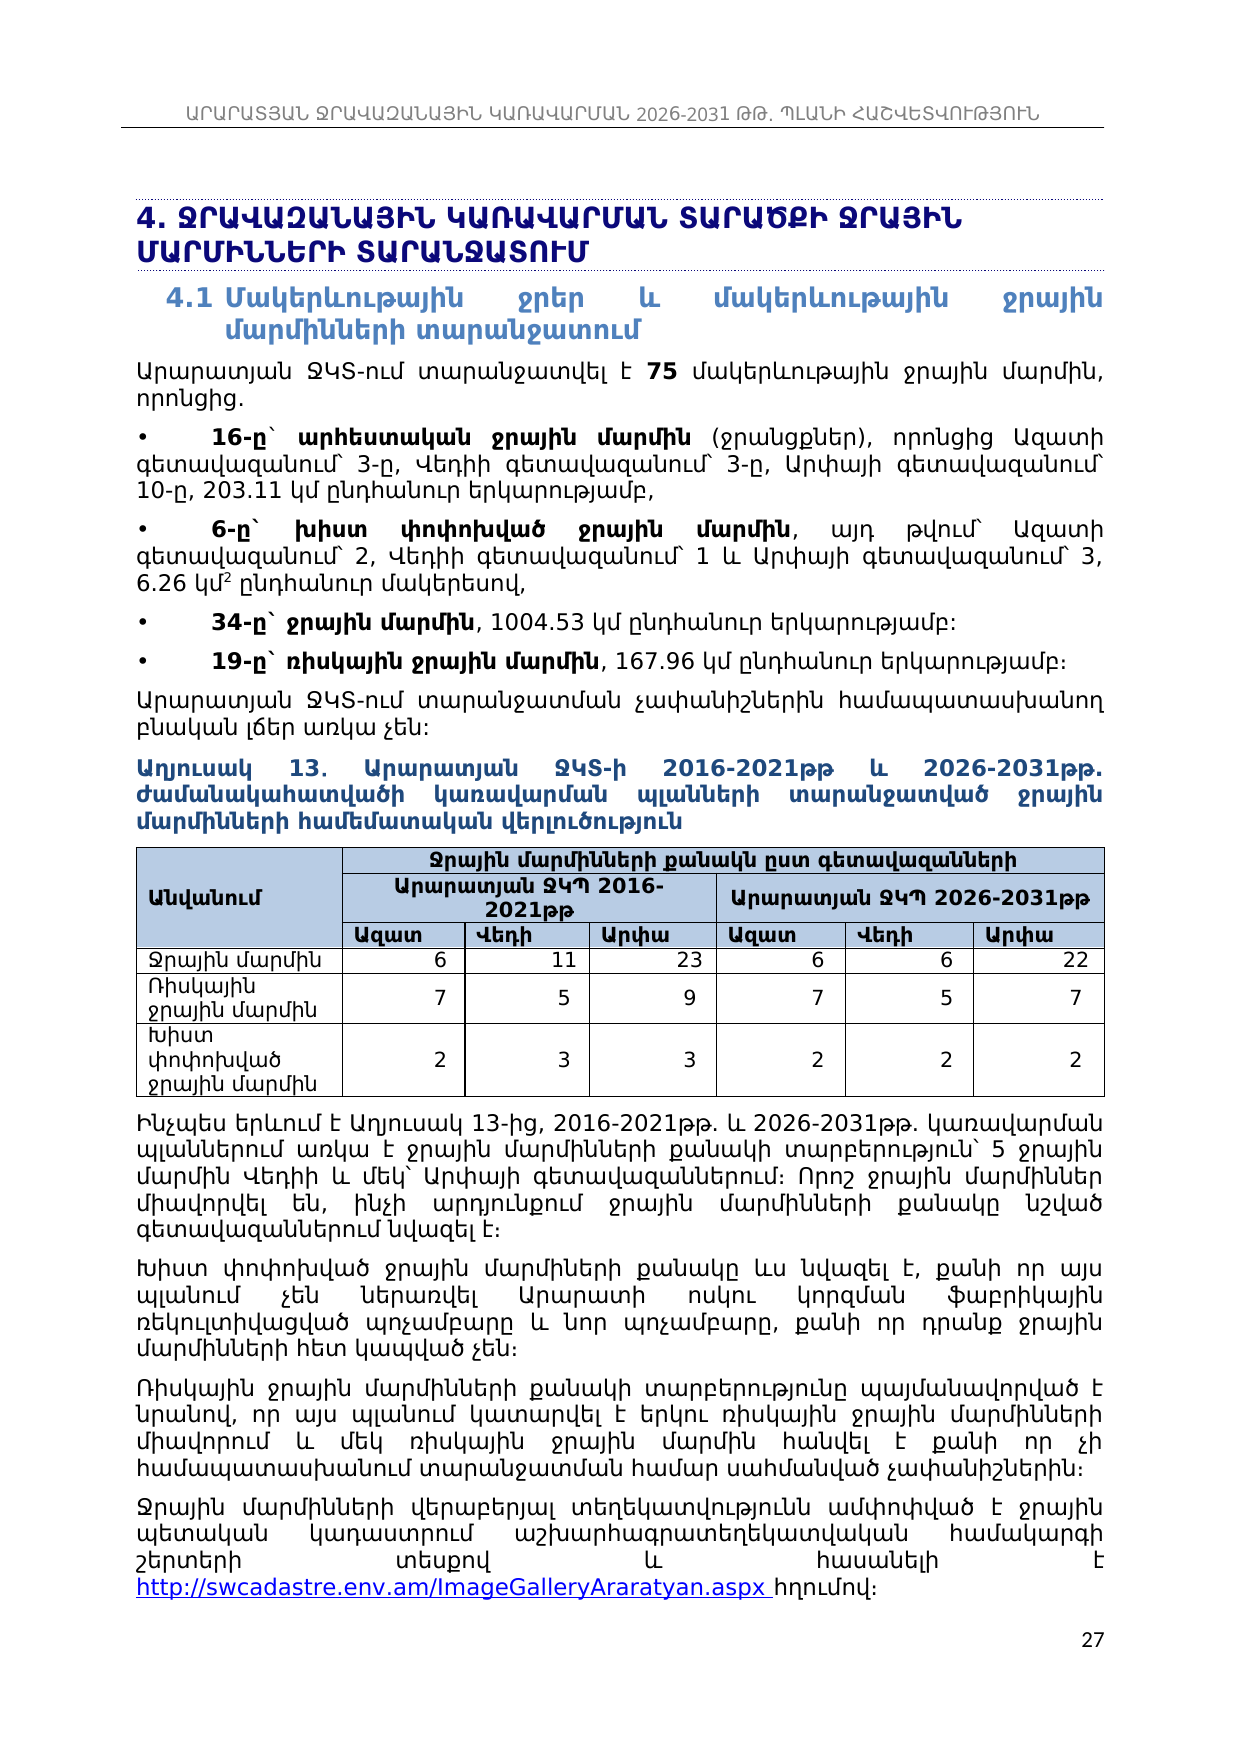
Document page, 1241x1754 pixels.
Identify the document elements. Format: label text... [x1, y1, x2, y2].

text Արարատյան ՋԿՏ-ում տարանջատման չափանիշներին համապատասխանող բնական լճեր առկա չեն: [136, 687, 1104, 741]
table_cell Խիստ փոփոխված ջրային մարմին [137, 1024, 342, 1096]
table_cell Վեդի [466, 923, 589, 947]
table_header Անվանում [137, 848, 342, 947]
subtitle 4. ՋՐԱՎԱԶԱՆԱՅԻՆ ԿԱՌԱՎԱՐՄԱՆ ՏԱՐԱԾՔԻ ՋՐԱՅԻՆ ՄԱՐՄԻՆՆԵՐԻ ՏԱՐԱՆՋԱՏՈՒՄ [136, 199, 1104, 270]
table_cell 2 [717, 1024, 845, 1096]
list 34-ը` ջրային մարմին, 1004.53 կմ ընդհանուր երկարությամբ: [136, 609, 1104, 636]
text Ինչպես երևում է Աղյուսակ 13-ից, 2016-2021թթ. և 2026-2031թթ. կառավարման պլաններում առկա է ջրային մարմինների քանակի տարբերություն՝ 5 ջրային մարմին Վեդիի և մեկ՝ Արփայի գետավազաններում։ Որոշ ջրային մարմիններ միավորվել են, ինչի արդյունքում ջրային մարմինների քանակը նշված գետավազաններում նվազել է։ [136, 1110, 1104, 1243]
table_cell 7 [974, 974, 1104, 1022]
table_cell 3 [466, 1024, 589, 1096]
table_cell Վեդի [846, 923, 973, 947]
table_cell Ջրային մարմին [137, 949, 342, 973]
text Խիստ փոփոխված ջրային մարմիների քանակը ևս նվազել է, քանի որ այս պլանում չեն ներառվել Արարատի ոսկու կորզման ֆաբրիկային ռեկուլտիվացված պոչամբարը և նոր պոչամբարը, քանի որ դրանք ջրային մարմինների հետ կապված չեն։ [136, 1256, 1104, 1362]
table_cell Արարատյան ՋԿՊ 2016-2021թթ [343, 874, 716, 922]
list 19-ը` ռիսկային ջրային մարմին, 167.96 կմ ընդհանուր երկարությամբ։ [136, 648, 1104, 675]
text Աղյուսակ 13․ Արարատյան ՋԿՏ-ի 2016-2021թթ և 2026-2031թթ. ժամանակահատվածի կառավարման պլանների տարանջատված ջրային մարմինների համեմատական վերլուծություն [136, 753, 1104, 835]
table_cell 2 [343, 1024, 464, 1096]
list 16-ը` արհեստական ջրային մարմին (ջրանցքներ), որոնցից Ազատի գետավազանում՝ 3-ը, Վեդիի գետավազանում՝ 3-ը, Արփայի գետավազանում՝ 10-ը, 203.11 կմ ընդհանուր երկարությամբ, [136, 424, 1104, 504]
table_cell 6 [846, 949, 973, 973]
table_cell Արփա [974, 923, 1104, 947]
table_cell 7 [717, 974, 845, 1022]
text Ջրային մարմինների վերաբերյալ տեղեկատվությունն ամփոփված է ջրային պետական կադաստրում աշխարհագրատեղեկատվական համակարգի շերտերի տեսքով և հասանելի է http://swcadastre.env.am/ImageGalleryAraratyan.aspx հղումով։ [136, 1494, 1104, 1601]
table_cell Ազատ [343, 923, 464, 947]
table_cell 11 [466, 949, 589, 973]
subtitle Մակերևութային ջրեր և մակերևութային ջրային մարմինների տարանջատում [165, 283, 1104, 346]
table_cell Արփա [590, 923, 716, 947]
table_cell Ռիսկային ջրային մարմին [137, 974, 342, 1022]
table_cell 2 [846, 1024, 973, 1096]
table_cell 5 [846, 974, 973, 1022]
text Ռիսկային ջրային մարմինների քանակի տարբերությունը պայմանավորված է նրանով, որ այս պլանում կատարվել է երկու ռիսկային ջրային մարմինների միավորում և մեկ ռիսկային ջրային մարմին հանվել է քանի որ չի համապատասխանում տարանջատման համար սահմանված չափանիշներին։ [136, 1375, 1104, 1481]
table_cell 2 [974, 1024, 1104, 1096]
table_header Ջրային մարմինների քանակն ըստ գետավազանների [343, 848, 1104, 873]
table_cell 9 [590, 974, 716, 1022]
table_cell Ազատ [717, 923, 845, 947]
table_cell 22 [974, 949, 1104, 973]
table_cell 6 [343, 949, 464, 973]
text Արարատյան ՋԿՏ-ում տարանջատվել է 75 մակերևութային ջրային մարմին, որոնցից. [136, 358, 1104, 412]
table_cell 5 [466, 974, 589, 1022]
list 6-ը` խիստ փոփոխված ջրային մարմին, այդ թվում՝ Ազատի գետավազանում՝ 2, Վեդիի գետավազանում՝ 1 և Արփայի գետավազանում՝ 3, 6.26 կմ2 ընդհանուր մակերեսով, [136, 517, 1104, 597]
table_cell 6 [717, 949, 845, 973]
table_cell Արարատյան ՋԿՊ 2026-2031թթ [717, 874, 1104, 922]
table_cell 3 [590, 1024, 716, 1096]
table_cell 7 [343, 974, 464, 1022]
table_cell 23 [590, 949, 716, 973]
